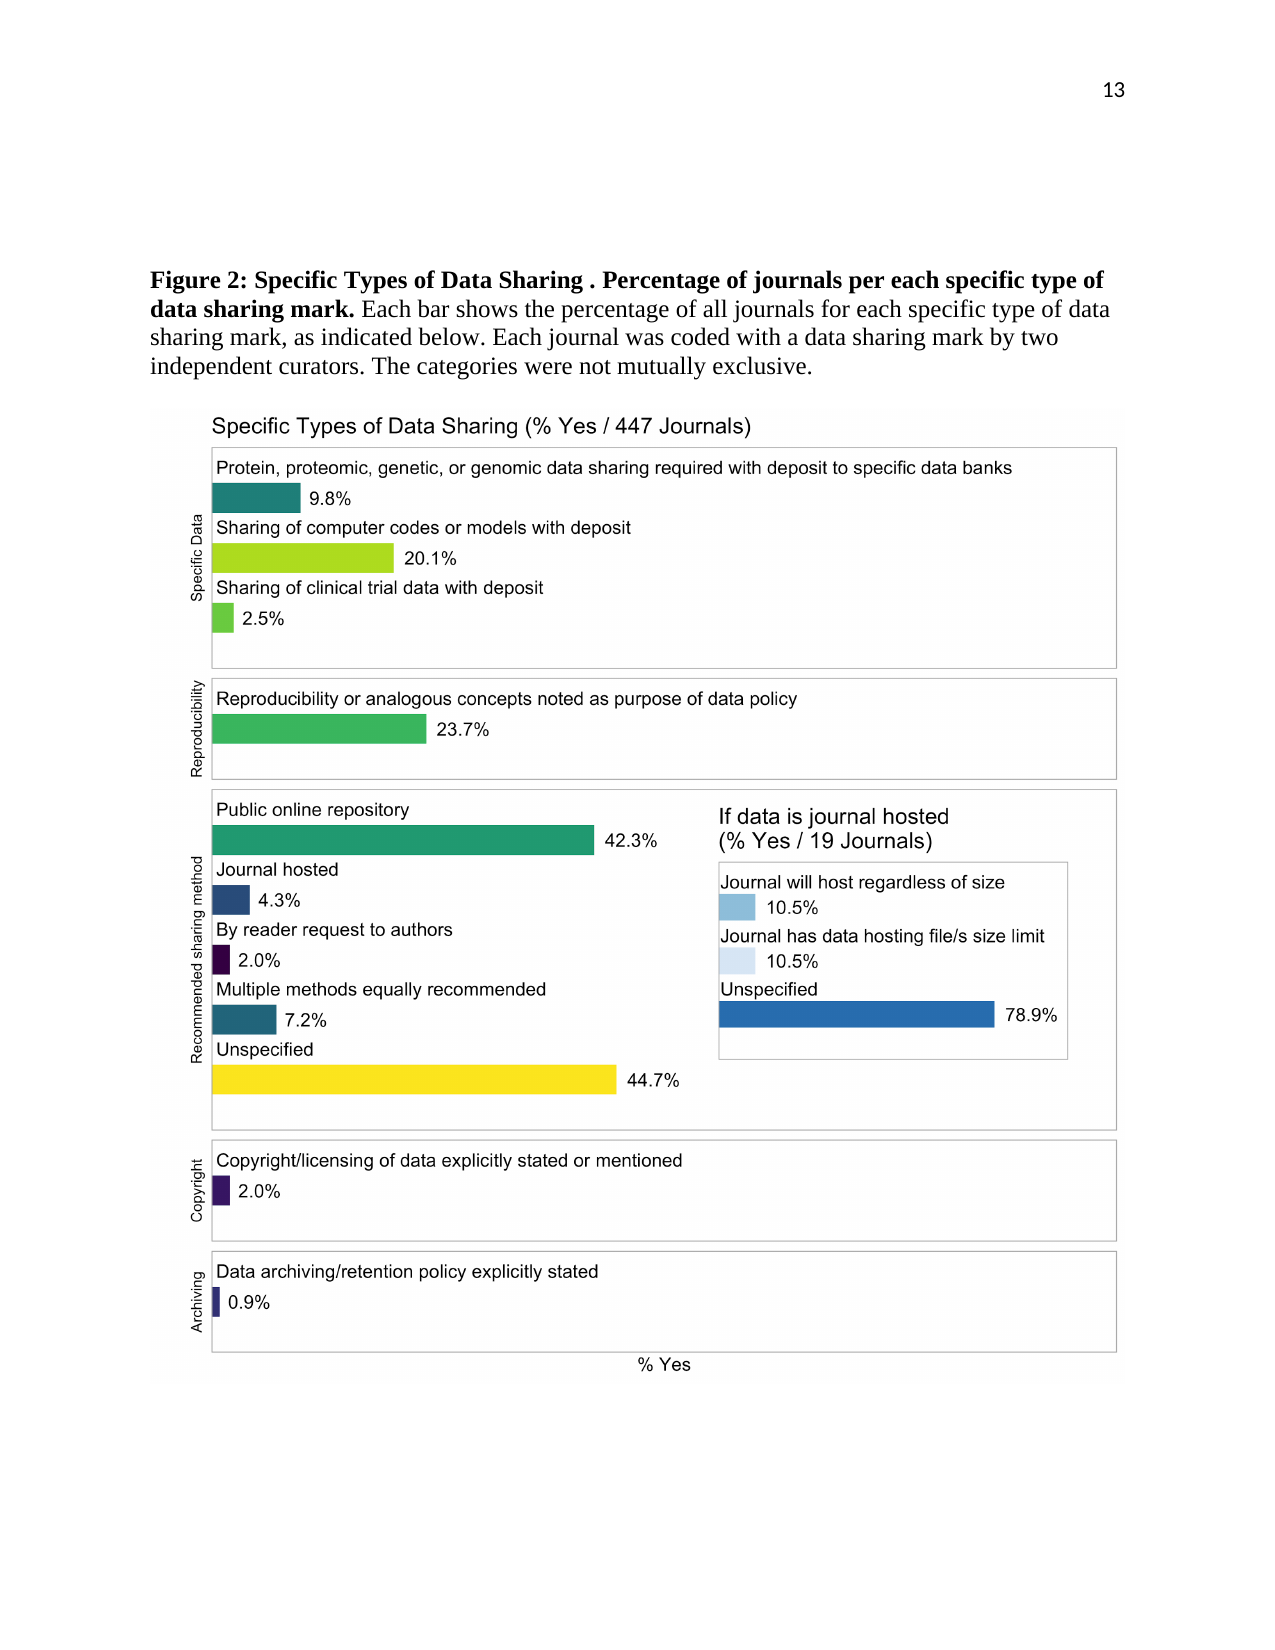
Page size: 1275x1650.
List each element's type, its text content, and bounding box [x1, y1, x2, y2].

picture [150, 408, 1125, 1384]
text Figure 2: Specific Types of Data Sharing . Percentage of journals per each specific type of data sharing mark. Each bar shows the percentage of all journals for each specific type of data sharing mark, as indicated below. Each journal was coded with a data sharing mark by two independent curators. The categories were not mutually exclusive. [150, 265, 1125, 380]
